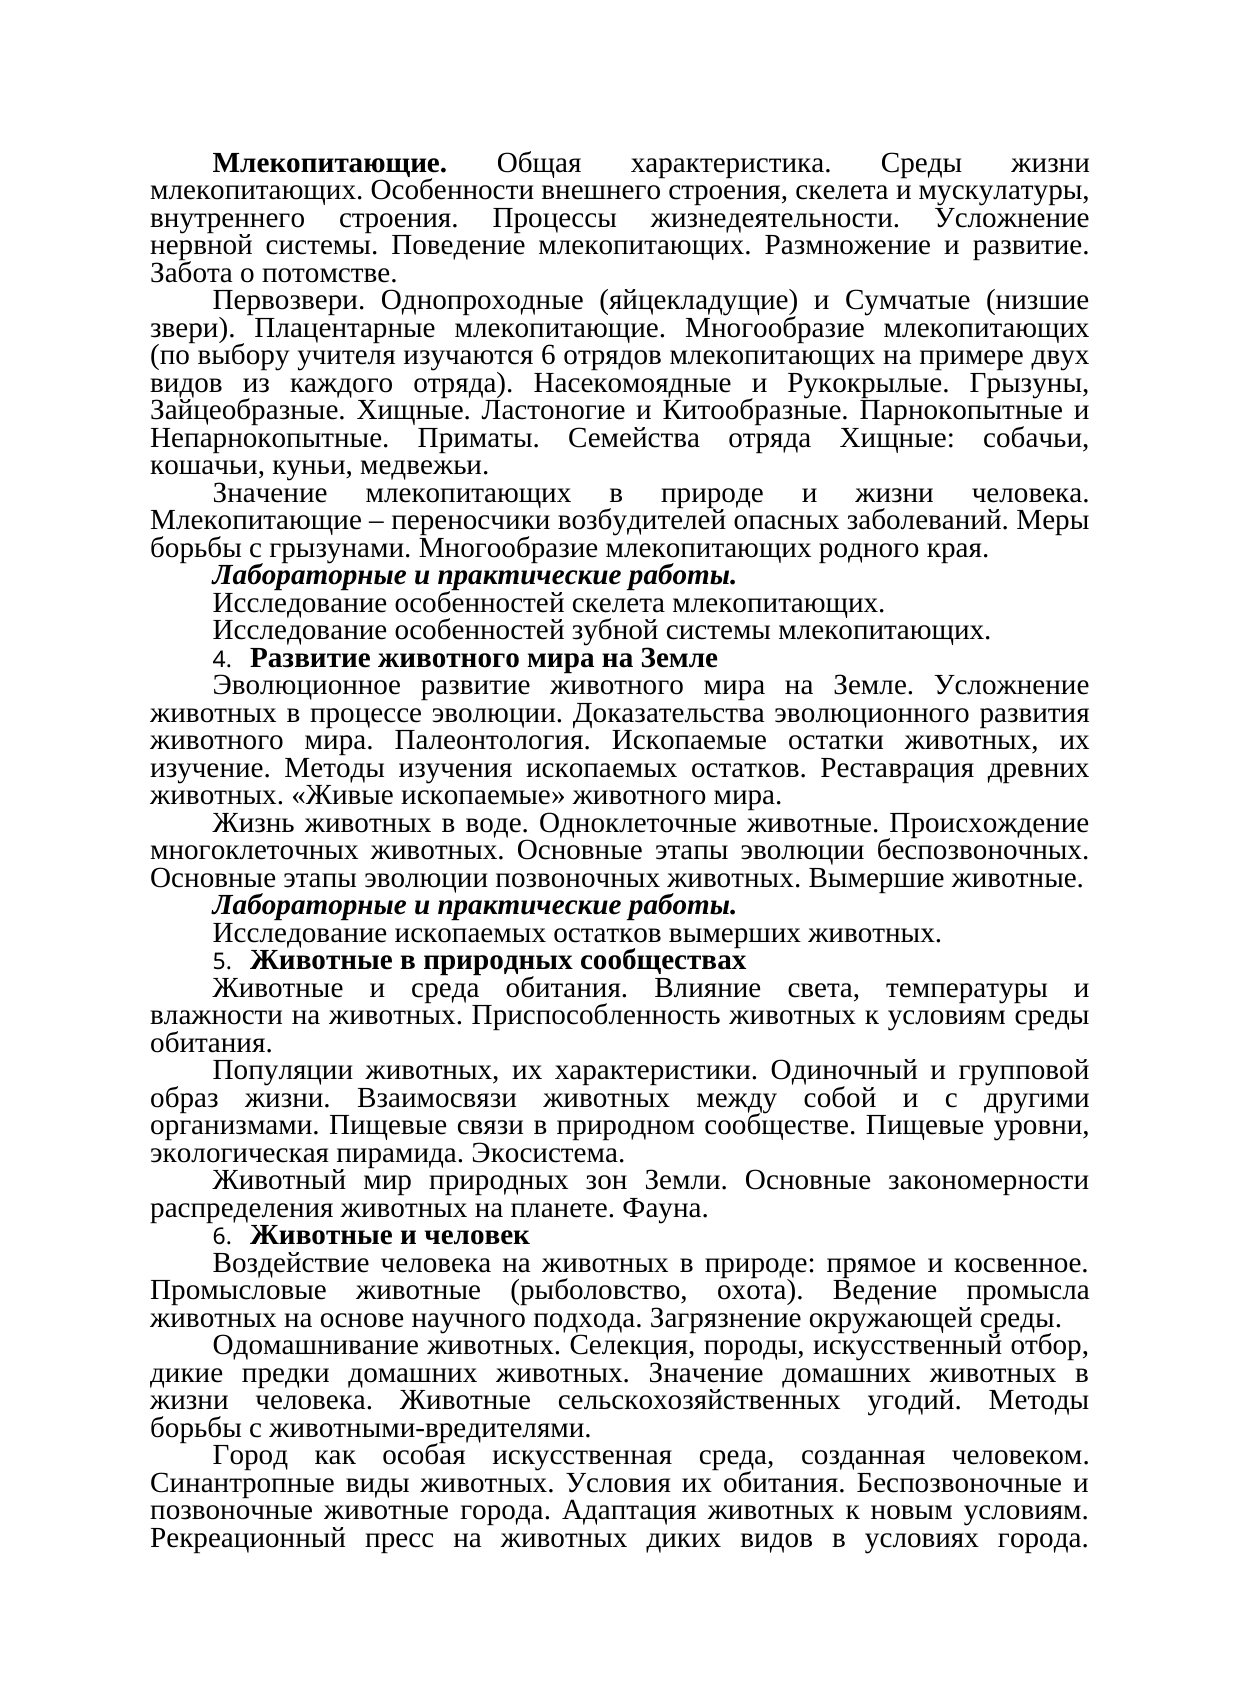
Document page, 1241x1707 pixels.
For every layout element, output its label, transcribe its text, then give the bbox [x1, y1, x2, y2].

text Животный мир природных зон Земли. Основные закономерности распределения животных на планете. Фауна. [150, 1167, 1090, 1222]
text Млекопитающие. Общая характеристика. Среды жизни млекопитающих. Особенности внешнего строения, скелета и мускулатуры, внутреннего строения. Процессы жизнедеятельности. Усложнение нервной системы. Поведение млекопитающих. Размножение и развитие. Забота о потомстве. [150, 150, 1090, 287]
list Развитие животного мира на Земле [212, 645, 1090, 672]
text Популяции животных, их характеристики. Одиночный и групповой образ жизни. Взаимосвязи животных между собой и с другими организмами. Пищевые связи в природном сообществе. Пищевые уровни, экологическая пирамида. Экосистема. [150, 1057, 1090, 1167]
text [150, 1442, 1090, 1552]
text Жизнь животных в воде. Одноклеточные животные. Происхождение многоклеточных животных. Основные этапы эволюции беспозвоночных. Основные этапы эволюции позвоночных животных. Вымершие животные. [150, 810, 1090, 892]
text Животные и среда обитания. Влияние света, температуры и влажности на животных. Приспособленность животных к условиям среды обитания. [150, 975, 1090, 1057]
text Лабораторные и практические работы. [150, 562, 1090, 590]
text Лабораторные и практические работы. [150, 892, 1090, 920]
text Эволюционное развитие животного мира на Земле. Усложнение животных в процессе эволюции. Доказательства эволюционного развития животного мира. Палеонтология. Ископаемые остатки животных, их изучение. Методы изучения ископаемых остатков. Реставрация древних животных. «Живые ископаемые» животного мира. [150, 672, 1090, 810]
text Воздействие человека на животных в природе: прямое и косвенное. Промысловые животные (рыболовство, охота). Ведение промысла животных на основе научного подхода. Загрязнение окружающей среды. [150, 1250, 1090, 1332]
text Исследование особенностей зубной системы млекопитающих. [150, 617, 1090, 645]
text Значение млекопитающих в природе и жизни человека. Млекопитающие – переносчики возбудителей опасных заболеваний. Меры борьбы с грызунами. Многообразие млекопитающих родного края. [150, 480, 1090, 562]
text Одомашнивание животных. Селекция, породы, искусственный отбор, дикие предки домашних животных. Значение домашних животных в жизни человека. Животные сельскохозяйственных угодий. Методы борьбы с животными-вредителями. [150, 1332, 1090, 1442]
list Животные в природных сообществах [212, 947, 1090, 975]
text Первозвери. Однопроходные (яйцекладущие) и Сумчатые (низшие звери). Плацентарные млекопитающие. Многообразие млекопитающих (по выбору учителя изучаются 6 отрядов млекопитающих на примере двух видов из каждого отряда). Насекомоядные и Рукокрылые. Грызуны, Зайцеобразные. Хищные. Ластоногие и Китообразные. Парнокопытные и Непарнокопытные. Приматы. Семейства отряда Хищные: собачьи, кошачьи, куньи, медвежьи. [150, 287, 1090, 480]
text Исследование ископаемых остатков вымерших животных. [150, 920, 1090, 947]
list Животные и человек [212, 1222, 1090, 1250]
text Исследование особенностей скелета млекопитающих. [150, 590, 1090, 617]
